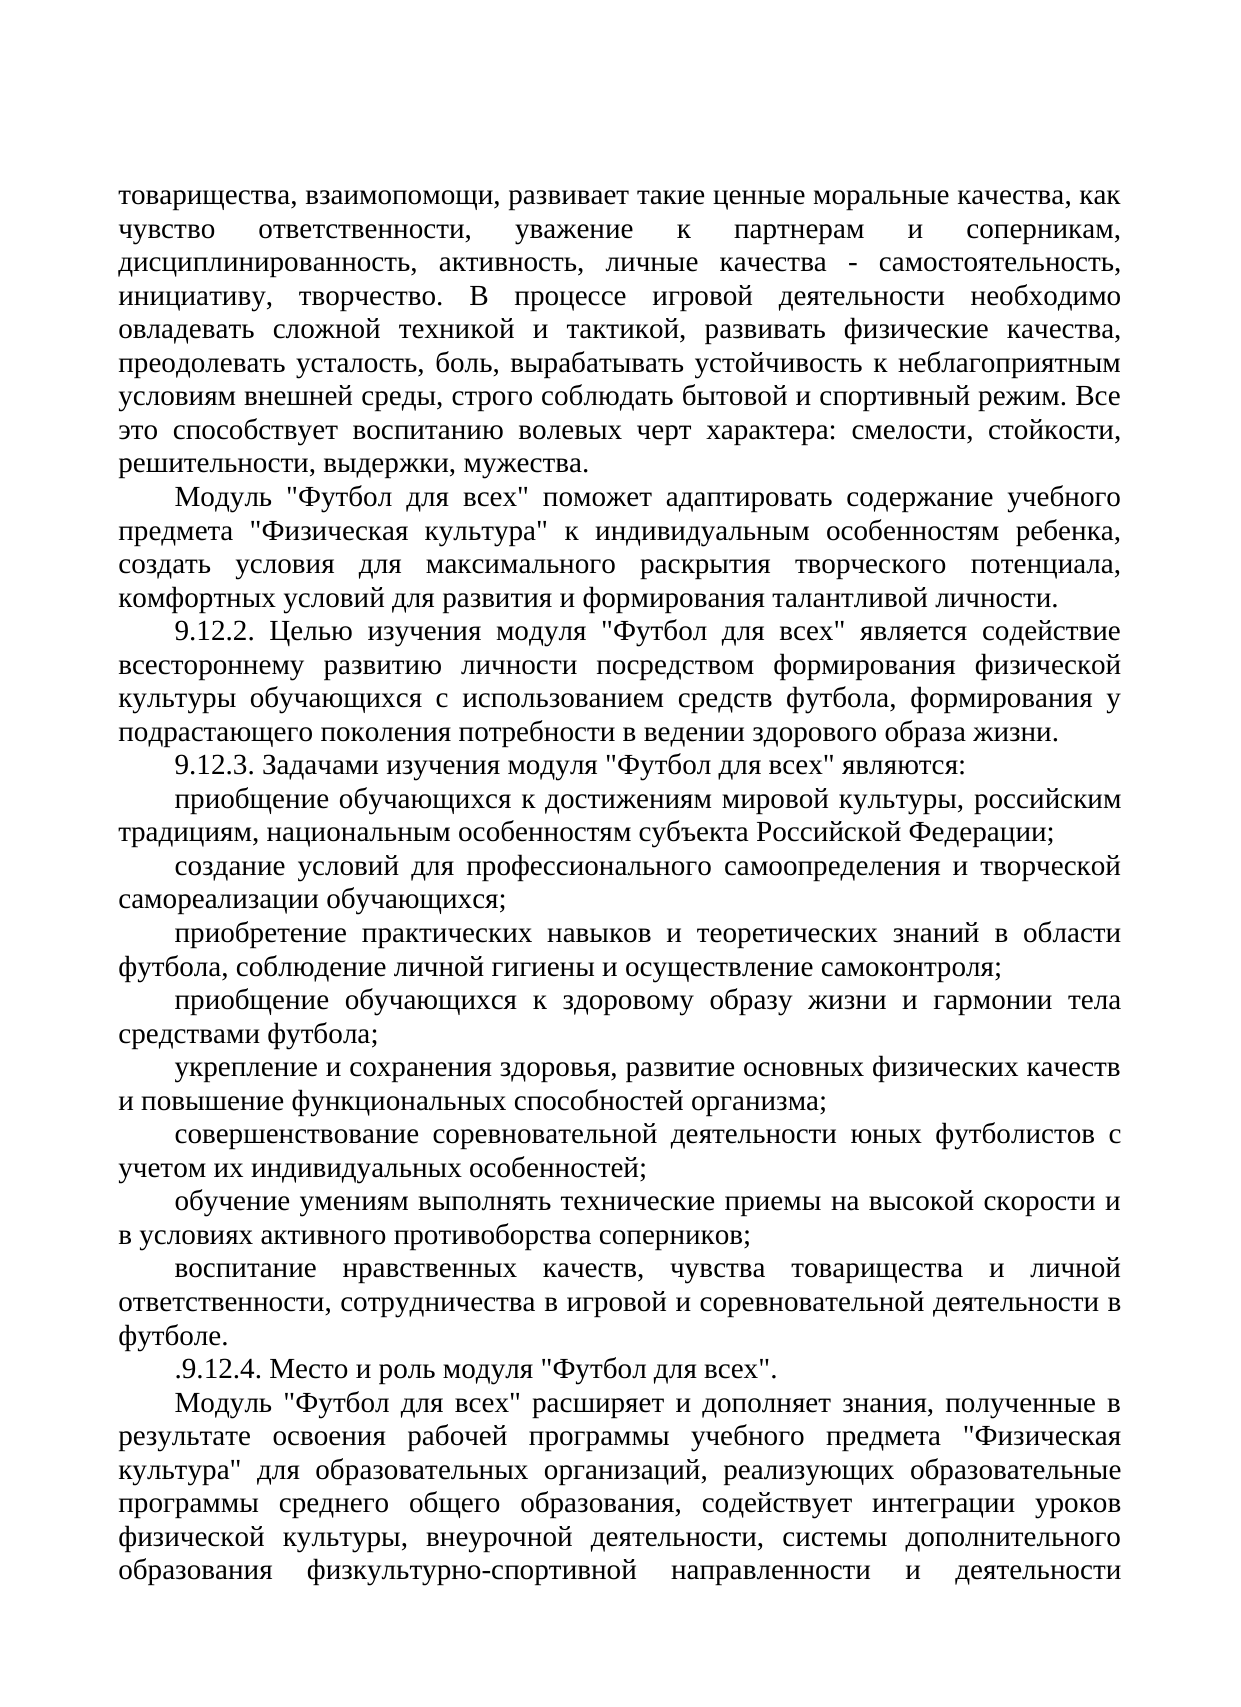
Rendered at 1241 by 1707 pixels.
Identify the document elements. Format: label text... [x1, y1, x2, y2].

text обучение умениям выполнять технические приемы на высокой скорости и в условиях активного противоборства соперников; [118, 1183, 1122, 1251]
text совершенствование соревновательной деятельности юных футболистов с учетом их индивидуальных особенностей; [118, 1116, 1122, 1183]
text приобщение обучающихся к здоровому образу жизни и гармонии тела средствами футбола; [118, 982, 1122, 1049]
text создание условий для профессионального самоопределения и творческой самореализации обучающихся; [118, 848, 1122, 915]
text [118, 177, 1122, 479]
text 9.12.3. Задачами изучения модуля "Футбол для всех" являются: [118, 747, 1122, 781]
text приобщение обучающихся к достижениям мировой культуры, российским традициям, национальным особенностям субъекта Российской Федерации; [118, 781, 1122, 848]
text воспитание нравственных качеств, чувства товарищества и личной ответственности, сотрудничества в игровой и соревновательной деятельности в футболе. [118, 1251, 1122, 1351]
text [118, 1385, 1122, 1586]
text .9.12.4. Место и роль модуля "Футбол для всех". [118, 1351, 1122, 1385]
text 9.12.2. Целью изучения модуля "Футбол для всех" является содействие всестороннему развитию личности посредством формирования физической культуры обучающихся с использованием средств футбола, формирования у подрастающего поколения потребности в ведении здорового образа жизни. [118, 613, 1122, 747]
text укрепление и сохранения здоровья, развитие основных физических качеств и повышение функциональных способностей организма; [118, 1049, 1122, 1116]
text Модуль "Футбол для всех" поможет адаптировать содержание учебного предмета "Физическая культура" к индивидуальным особенностям ребенка, создать условия для максимального раскрытия творческого потенциала, комфортных условий для развития и формирования талантливой личности. [118, 479, 1122, 613]
text приобретение практических навыков и теоретических знаний в области футбола, соблюдение личной гигиены и осуществление самоконтроля; [118, 915, 1122, 982]
